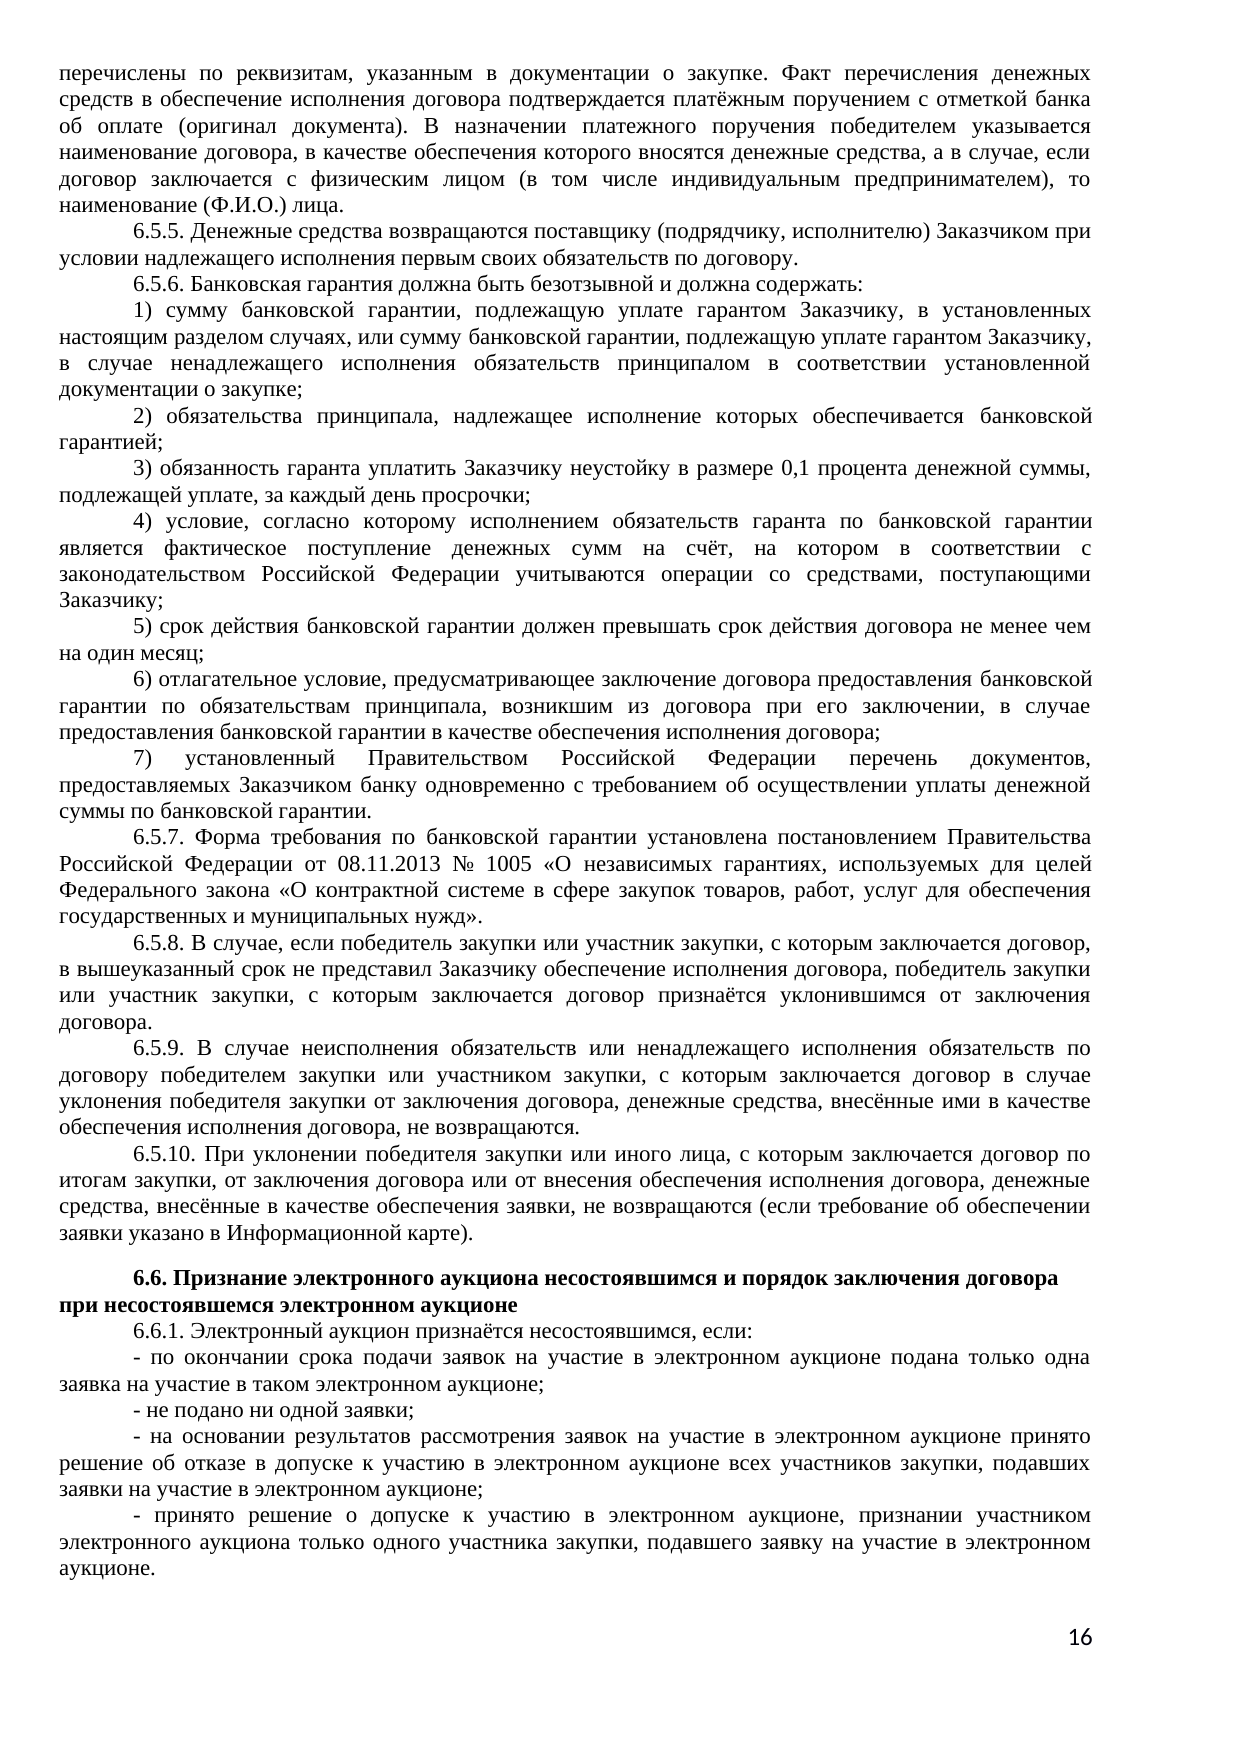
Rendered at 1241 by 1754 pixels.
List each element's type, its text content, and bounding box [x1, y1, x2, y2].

text - принято решение о допуске к участию в электронном аукционе, признании участником электронного аукциона только одного участника закупки, подавшего заявку на участие в электронном аукционе. [59, 1501, 1092, 1581]
text 3) обязанность гаранта уплатить Заказчику неустойку в размере 0,1 процента денежной суммы, подлежащей уплате, за каждый день просрочки; [59, 454, 1092, 507]
text 6.6. Признание электронного аукциона несостоявшимся и порядок заключения договора при несостоявшемся электронном аукционе [59, 1264, 1092, 1317]
text 6.5.6. Банковская гарантия должна быть безотзывной и должна содержать: [59, 270, 1092, 296]
text 6.5.5. Денежные средства возвращаются поставщику (подрядчику, исполнителю) Заказчиком при условии надлежащего исполнения первым своих обязательств по договору. [59, 217, 1092, 270]
text 4) условие, согласно которому исполнением обязательств гаранта по банковской гарантии является фактическое поступление денежных сумм на счёт, на котором в соответствии с законодательством Российской Федерации учитываются операции со средствами, поступающими Заказчику; [59, 507, 1092, 613]
text - по окончании срока подачи заявок на участие в электронном аукционе подана только одна заявка на участие в таком электронном аукционе; [59, 1343, 1092, 1396]
text - на основании результатов рассмотрения заявок на участие в электронном аукционе принято решение об отказе в допуске к участию в электронном аукционе всех участников закупки, подавших заявки на участие в электронном аукционе; [59, 1422, 1092, 1501]
text 7) установленный Правительством Российской Федерации перечень документов, предоставляемых Заказчиком банку одновременно с требованием об осуществлении уплаты денежной суммы по банковской гарантии. [59, 744, 1092, 823]
text 2) обязательства принципала, надлежащее исполнение которых обеспечивается банковской гарантией; [59, 402, 1092, 454]
text 5) срок действия банковской гарантии должен превышать срок действия договора не менее чем на один месяц; [59, 613, 1092, 665]
text 6.5.9. В случае неисполнения обязательств или ненадлежащего исполнения обязательств по договору победителем закупки или участником закупки, с которым заключается договор в случае уклонения победителя закупки от заключения договора, денежные средства, внесённые ими в качестве обеспечения исполнения договора, не возвращаются. [59, 1034, 1092, 1140]
text 6.5.7. Форма требования по банковской гарантии установлена постановлением Правительства Российской Федерации от 08.11.2013 № 1005 «О независимых гарантиях, используемых для целей Федерального закона «О контрактной системе в сфере закупок товаров, работ, услуг для обеспечения государственных и муниципальных нужд». [59, 823, 1092, 929]
text 6) отлагательное условие, предусматривающее заключение договора предоставления банковской гарантии по обязательствам принципала, возникшим из договора при его заключении, в случае предоставления банковской гарантии в качестве обеспечения исполнения договора; [59, 665, 1092, 744]
text 6.5.8. В случае, если победитель закупки или участник закупки, с которым заключается договор, в вышеуказанный срок не представил Заказчику обеспечение исполнения договора, победитель закупки или участник закупки, с которым заключается договор признаётся уклонившимся от заключения договора. [59, 929, 1092, 1034]
text 1) сумму банковской гарантии, подлежащую уплате гарантом Заказчику, в установленных настоящим разделом случаях, или сумму банковской гарантии, подлежащую уплате гарантом Заказчику, в случае ненадлежащего исполнения обязательств принципалом в соответствии установленной документации о закупке; [59, 296, 1092, 402]
text - не подано ни одной заявки; [59, 1396, 1092, 1422]
text 6.5.10. При уклонении победителя закупки или иного лица, с которым заключается договор по итогам закупки, от заключения договора или от внесения обеспечения исполнения договора, денежные средства, внесённые в качестве обеспечения заявки, не возвращаются (если требование об обеспечении заявки указано в Информационной карте). [59, 1140, 1092, 1245]
text 6.6.1. Электронный аукцион признаётся несостоявшимся, если: [59, 1317, 1092, 1343]
